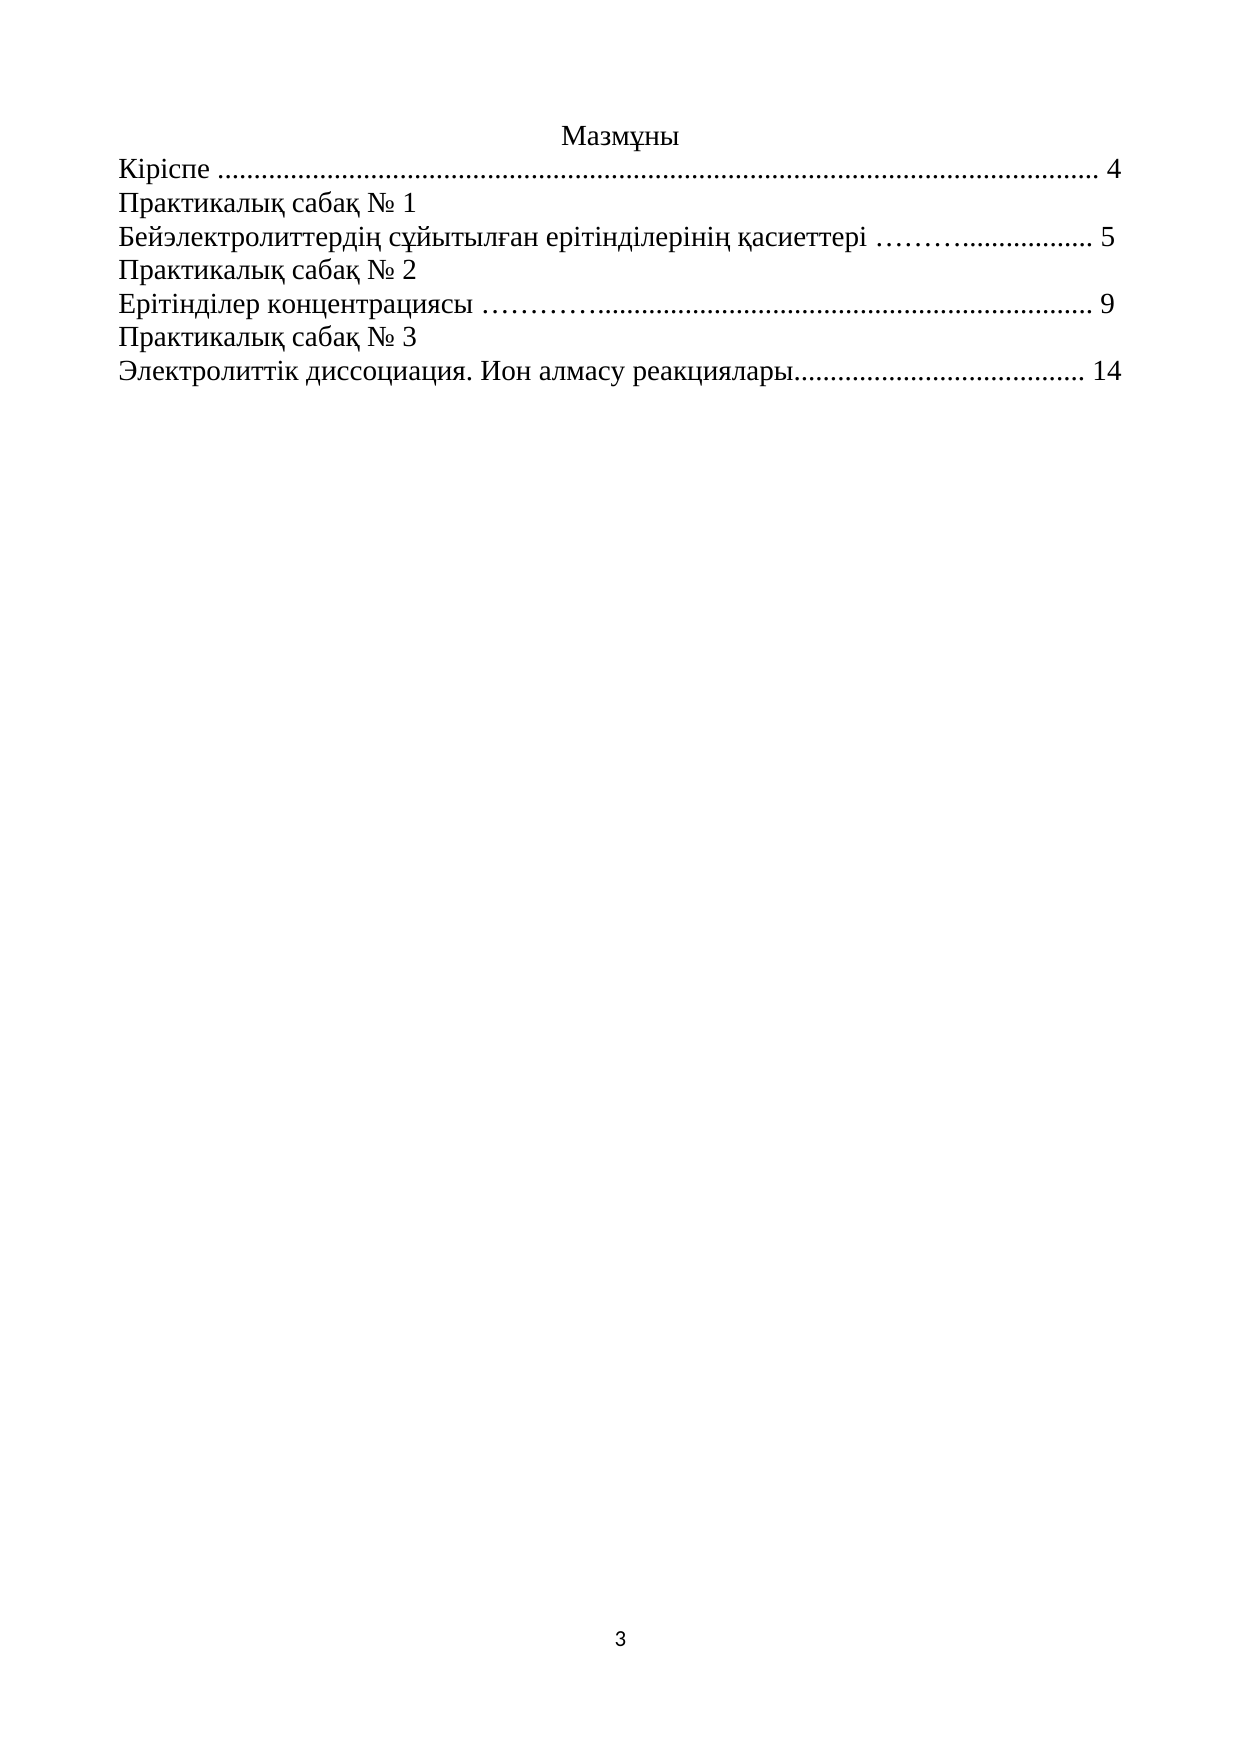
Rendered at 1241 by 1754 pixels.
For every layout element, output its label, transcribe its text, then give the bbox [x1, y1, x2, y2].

text Мазмұны [118, 118, 1122, 152]
text Бейэлектролиттердің сұйытылған ерітінділерінің қасиеттері ……….................. 5 [118, 219, 1122, 252]
text Практикалық сабақ № 2 [118, 252, 1122, 286]
text Кіріспе ......................................................................................................................... 4 [118, 152, 1122, 185]
text Ерітінділер концентрациясы ………….................................................................... 9 [118, 286, 1122, 319]
text Практикалық сабақ № 3 [118, 319, 1122, 353]
text Практикалық сабақ № 1 [118, 185, 1122, 219]
text Электролиттік диссоциация. Ион алмасу реакциялары........................................ 14 [118, 353, 1122, 386]
